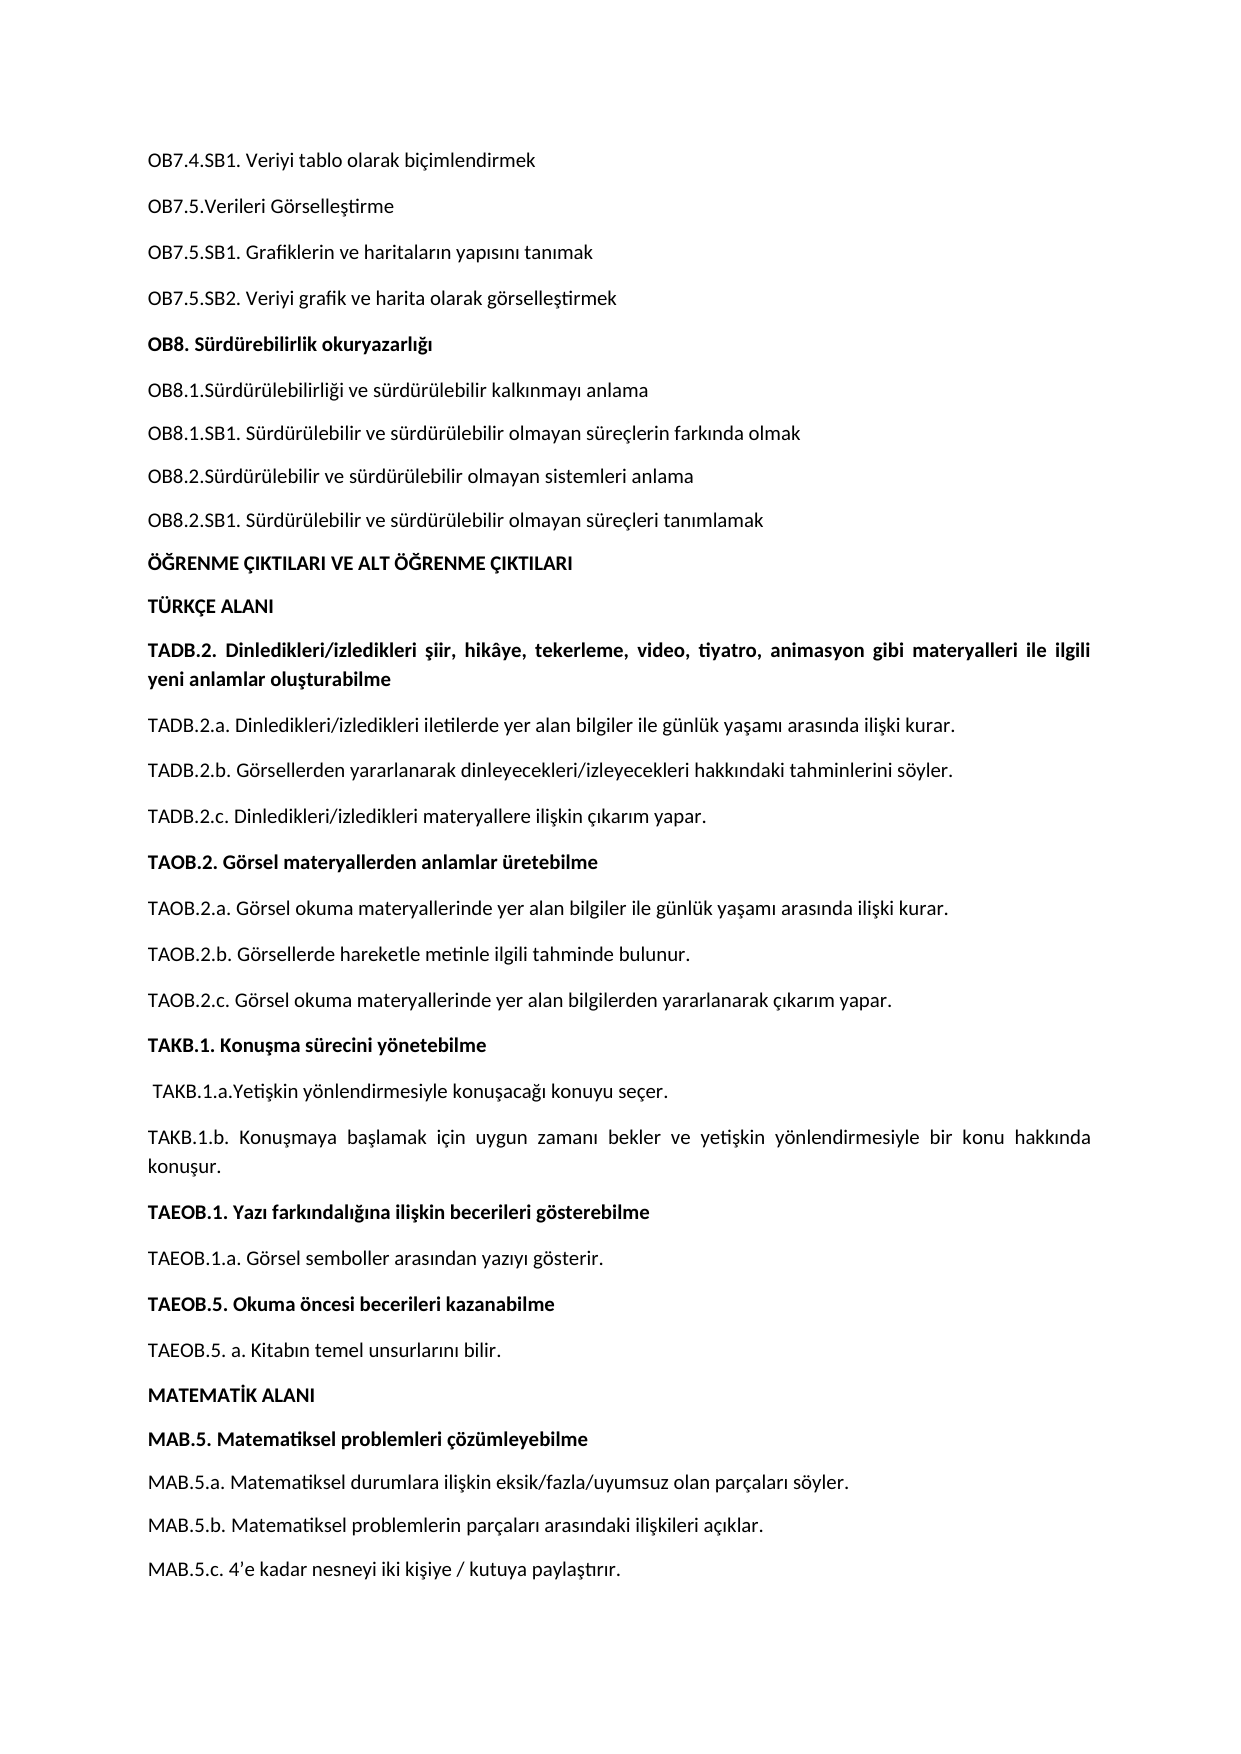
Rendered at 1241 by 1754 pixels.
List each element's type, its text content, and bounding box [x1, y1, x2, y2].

text TADB.2.a. Dinledikleri/izledikleri iletilerde yer alan bilgiler ile günlük yaşamı arasında ilişki kurar. [148, 712, 1093, 737]
text TAKB.1.b. Konuşmaya başlamak için uygun zamanı bekler ve yetişkin yönlendirmesiyle bir konu hakkında konuşur. [148, 1124, 1093, 1179]
text TAEOB.5. Okuma öncesi becerileri kazanabilme [148, 1291, 1093, 1316]
text TAKB.1. Konuşma sürecini yönetebilme [148, 1033, 1093, 1058]
text OB8.2.Sürdürülebilir ve sürdürülebilir olmayan sistemleri anlama [148, 463, 1093, 489]
text TADB.2. Dinledikleri/izledikleri şiir, hikâye, tekerleme, video, tiyatro, animasyon gibi materyalleri ile ilgili yeni anlamlar oluşturabilme [148, 637, 1093, 691]
text TAEOB.5. a. Kitabın temel unsurlarını bilir. [148, 1337, 1093, 1362]
text TÜRKÇE ALANI [148, 593, 1093, 619]
text TAOB.2.a. Görsel okuma materyallerinde yer alan bilgiler ile günlük yaşamı arasında ilişki kurar. [148, 895, 1093, 921]
text TAKB.1.a.Yetişkin yönlendirmesiyle konuşacağı konuyu seçer. [148, 1078, 1093, 1104]
text OB7.5.Verileri Görselleştirme [148, 193, 1093, 219]
text OB7.5.SB1. Grafiklerin ve haritaların yapısını tanımak [148, 239, 1093, 265]
text MAB.5.c. 4’e kadar nesneyi iki kişiye / kutuya paylaştırır. [148, 1556, 1093, 1581]
text MATEMATİK ALANI [148, 1383, 1093, 1408]
text TAEOB.1.a. Görsel semboller arasından yazıyı gösterir. [148, 1245, 1093, 1271]
text MAB.5.a. Matematiksel durumlara ilişkin eksik/fazla/uyumsuz olan parçaları söyler. [148, 1469, 1093, 1495]
text TAOB.2. Görsel materyallerden anlamlar üretebilme [148, 849, 1093, 875]
text TADB.2.c. Dinledikleri/izledikleri materyallere ilişkin çıkarım yapar. [148, 803, 1093, 829]
text TADB.2.b. Görsellerden yararlanarak dinleyecekleri/izleyecekleri hakkındaki tahminlerini söyler. [148, 758, 1093, 783]
text OB7.5.SB2. Veriyi grafik ve harita olarak görselleştirmek [148, 285, 1093, 311]
text TAOB.2.b. Görsellerde hareketle metinle ilgili tahminde bulunur. [148, 941, 1093, 966]
text TAEOB.1. Yazı farkındalığına ilişkin becerileri gösterebilme [148, 1199, 1093, 1225]
text TAOB.2.c. Görsel okuma materyallerinde yer alan bilgilerden yararlanarak çıkarım yapar. [148, 987, 1093, 1012]
text MAB.5.b. Matematiksel problemlerin parçaları arasındaki ilişkileri açıklar. [148, 1513, 1093, 1538]
text MAB.5. Matematiksel problemleri çözümleyebilme [148, 1426, 1093, 1451]
text OB8.1.Sürdürülebilirliği ve sürdürülebilir kalkınmayı anlama [148, 377, 1093, 402]
text OB8.2.SB1. Sürdürülebilir ve sürdürülebilir olmayan süreçleri tanımlamak [148, 507, 1093, 532]
text OB7.4.SB1. Veriyi tablo olarak biçimlendirmek [148, 148, 1093, 173]
text OB8. Sürdürebilirlik okuryazarlığı [148, 331, 1093, 356]
text OB8.1.SB1. Sürdürülebilir ve sürdürülebilir olmayan süreçlerin farkında olmak [148, 420, 1093, 446]
text ÖĞRENME ÇIKTILARI VE ALT ÖĞRENME ÇIKTILARI [148, 550, 1093, 576]
